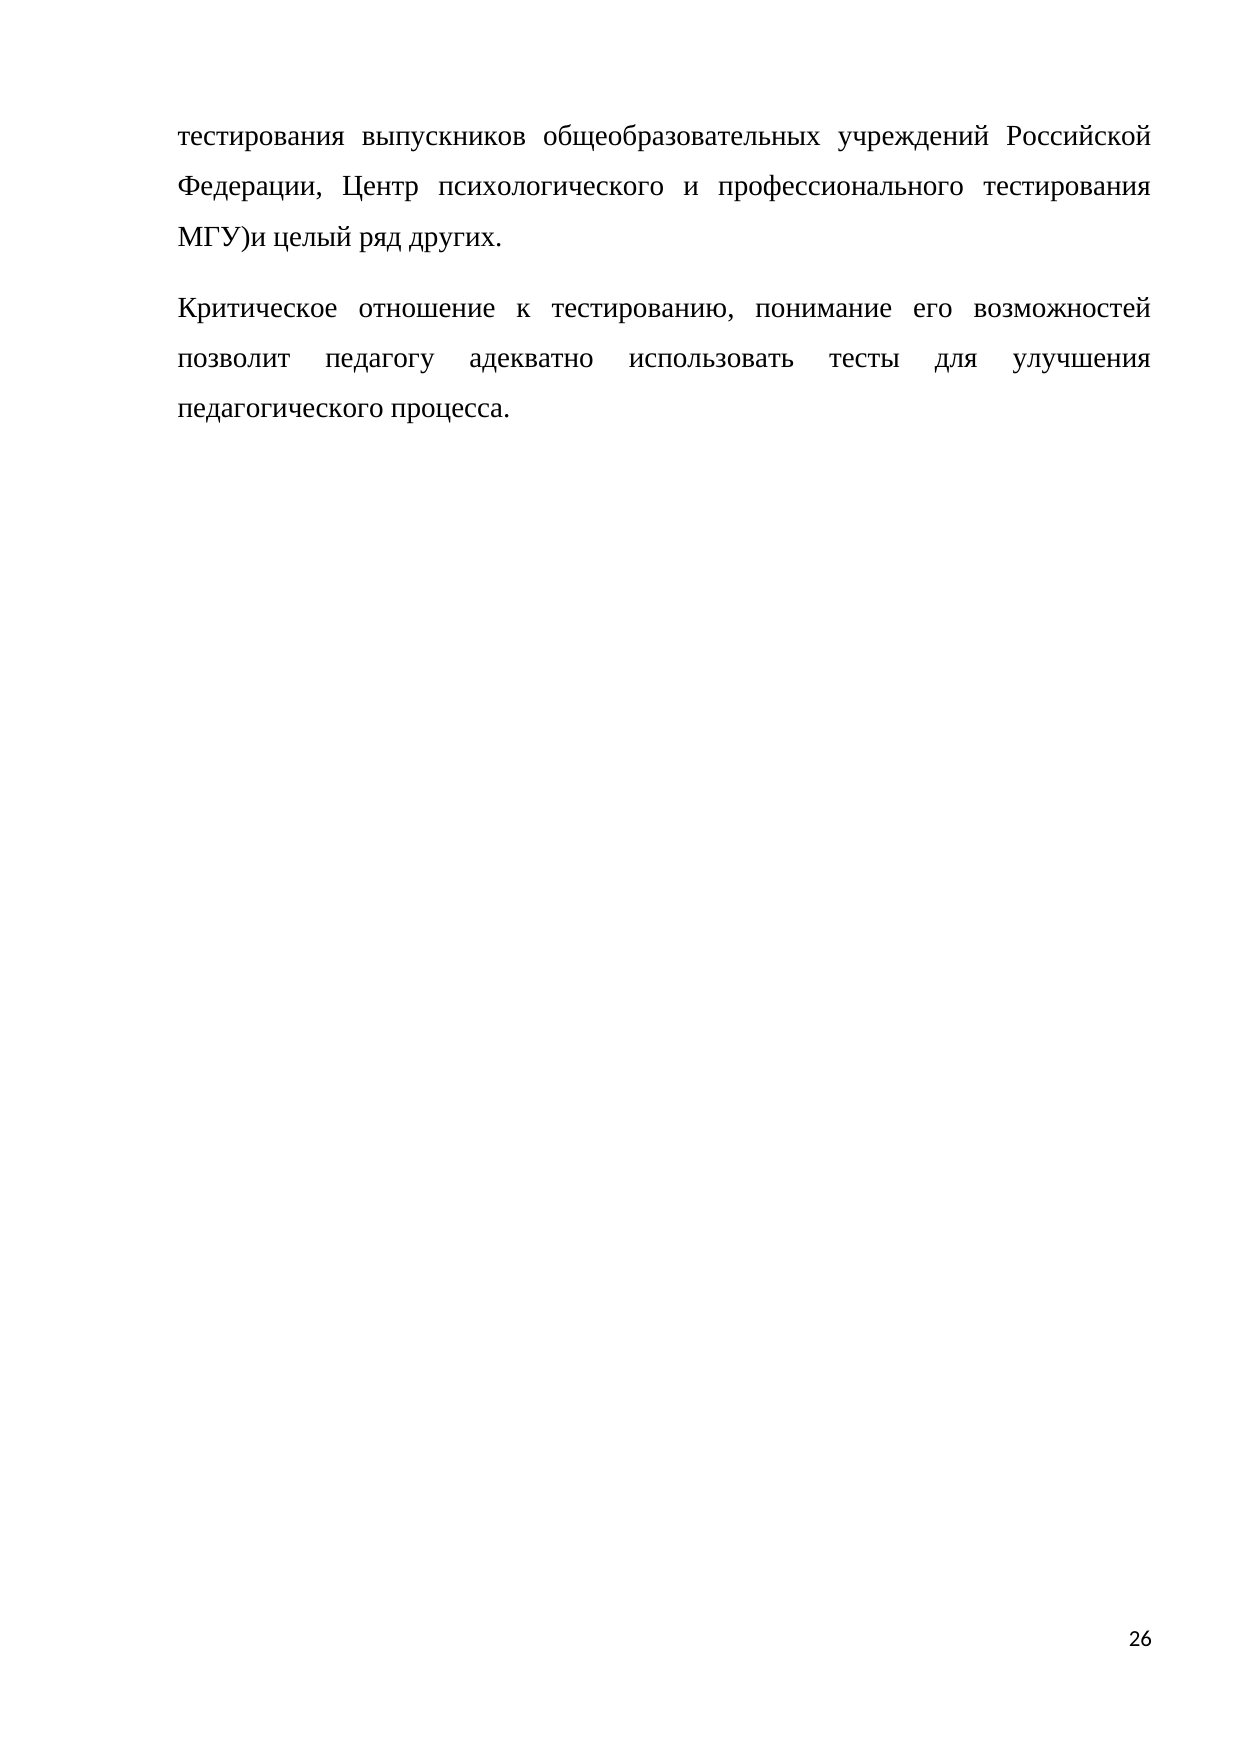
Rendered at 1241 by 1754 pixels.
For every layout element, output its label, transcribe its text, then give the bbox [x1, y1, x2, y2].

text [177, 118, 1152, 252]
text Критическое отношение к тестированию, понимание его возможностей позволит педагогу адекватно использовать тесты для улучшения педагогического процесса. [177, 290, 1152, 424]
